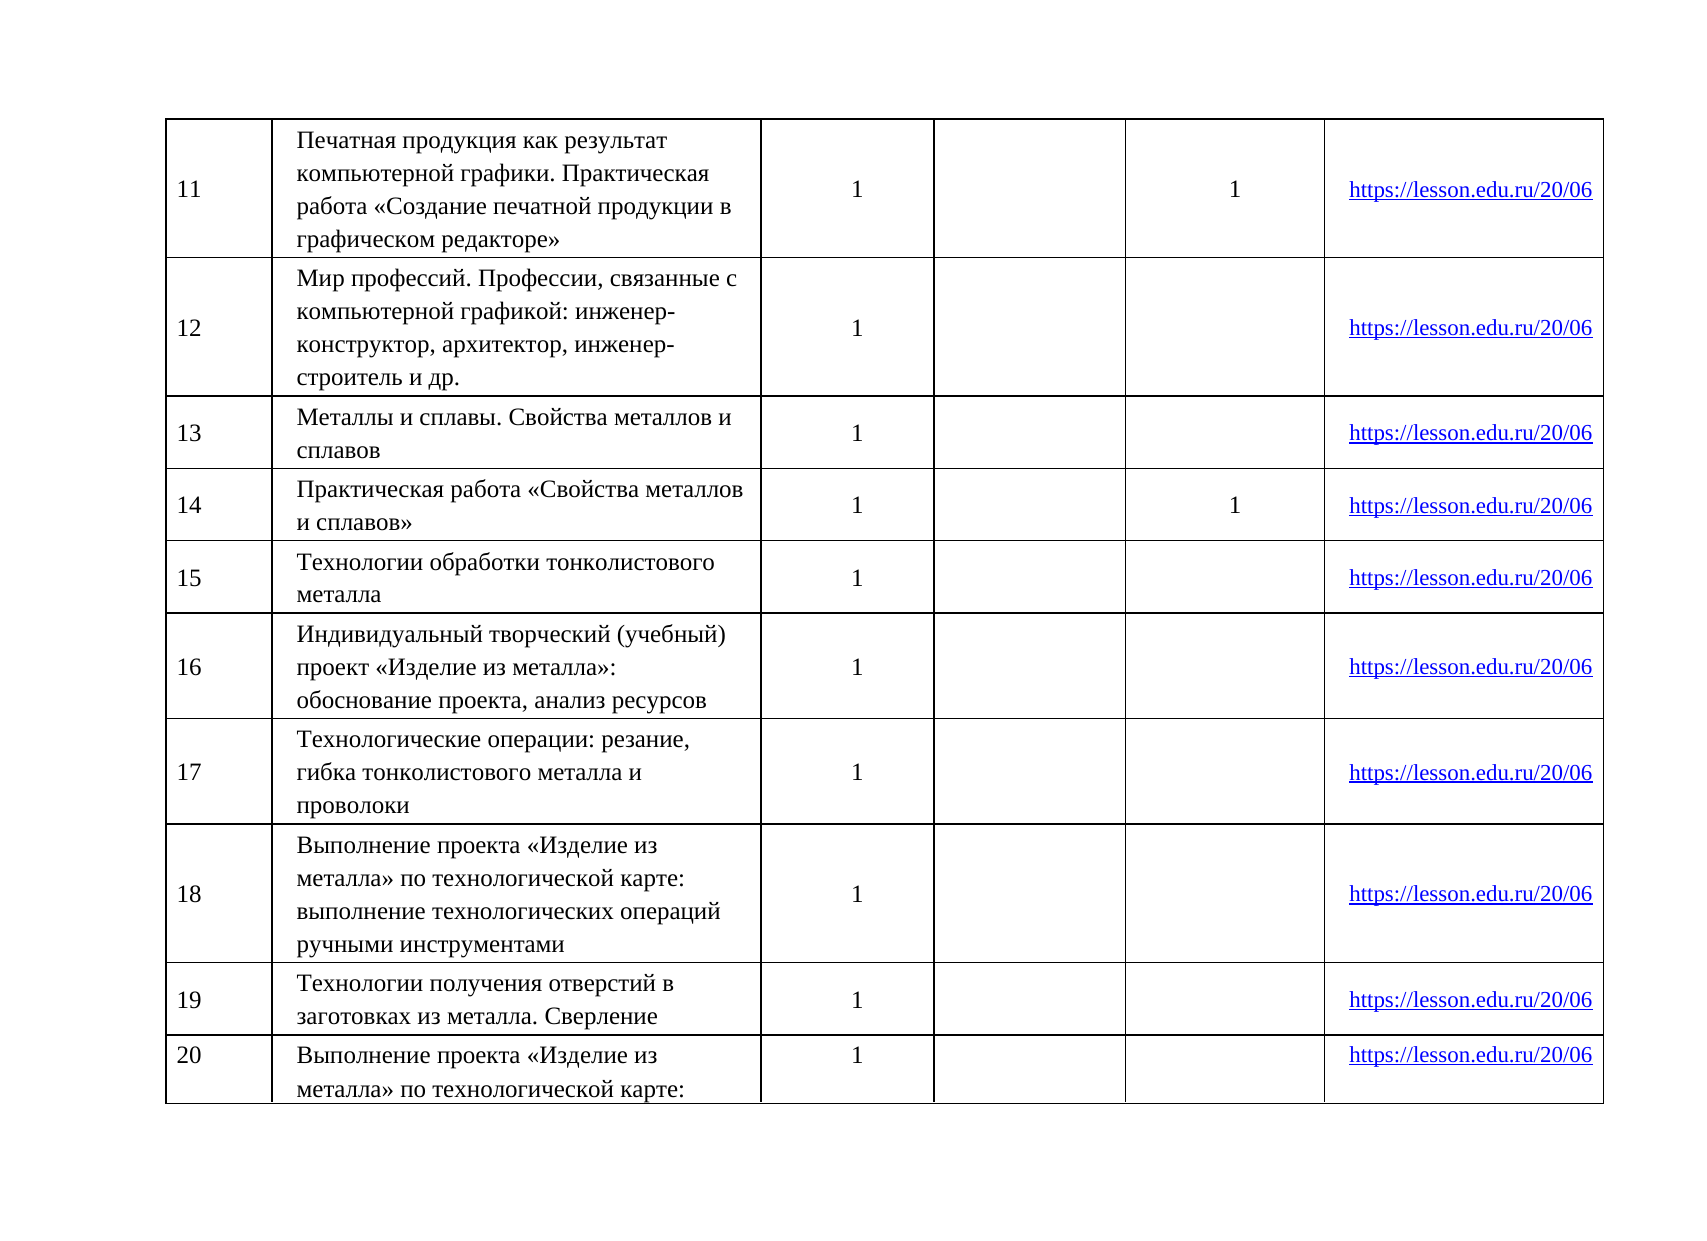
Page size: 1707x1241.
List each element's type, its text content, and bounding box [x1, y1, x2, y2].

table_cell Технологические операции: резание, гибка тонколистового металла и проволоки [273, 719, 760, 823]
table_cell 11 [167, 120, 271, 257]
table_cell 14 [167, 469, 271, 540]
table_cell https://lesson.edu.ru/20/06 [1325, 469, 1603, 540]
table_cell 19 [167, 963, 271, 1034]
table_cell 1 [762, 120, 933, 257]
table_cell https://lesson.edu.ru/20/06 [1325, 397, 1603, 467]
table_cell [1126, 963, 1324, 1034]
table_cell Индивидуальный творческий (учебный) проект «Изделие из металла»: обоснование проекта, анализ ресурсов [273, 614, 760, 718]
table_cell 1 [762, 825, 933, 961]
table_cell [273, 1036, 760, 1102]
table_cell 1 [762, 1036, 933, 1102]
table_cell https://lesson.edu.ru/20/06 [1325, 614, 1603, 718]
table_cell Мир профессий. Профессии, связанные с компьютерной графикой: инженер-конструктор, архитектор, инженер-строитель и др. [273, 258, 760, 395]
table_cell 1 [1126, 120, 1324, 257]
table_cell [1325, 1036, 1603, 1102]
table_cell 1 [762, 397, 933, 467]
table_cell 12 [167, 258, 271, 395]
table_cell 1 [762, 614, 933, 718]
table_cell Технологии обработки тонколистового металла [273, 541, 760, 612]
table_cell [935, 825, 1125, 961]
table_cell 1 [762, 963, 933, 1034]
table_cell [1325, 120, 1603, 257]
table_cell [1126, 614, 1324, 718]
table_cell [1126, 541, 1324, 612]
table_cell [935, 469, 1125, 540]
table_cell [1126, 258, 1324, 395]
table_cell [935, 120, 1125, 257]
table_cell https://lesson.edu.ru/20/06 [1325, 541, 1603, 612]
table_cell 20 [167, 1036, 271, 1102]
table_cell [935, 614, 1125, 718]
table_cell https://lesson.edu.ru/20/06 [1325, 719, 1603, 823]
table_cell 1 [762, 258, 933, 395]
table_cell https://lesson.edu.ru/20/06 [1325, 258, 1603, 395]
table_cell 16 [167, 614, 271, 718]
table_cell [1126, 1036, 1324, 1102]
table_cell [1126, 825, 1324, 961]
table_cell 1 [762, 541, 933, 612]
table_cell [935, 258, 1125, 395]
table_cell 15 [167, 541, 271, 612]
table_cell 1 [762, 469, 933, 540]
table_cell https://lesson.edu.ru/20/06 [1325, 963, 1603, 1034]
table_cell 18 [167, 825, 271, 961]
table_cell 17 [167, 719, 271, 823]
table_cell [1126, 397, 1324, 467]
table_cell [1126, 719, 1324, 823]
table_cell Технологии получения отверстий в заготовках из металла. Сверление [273, 963, 760, 1034]
table_cell Печатная продукция как результат компьютерной графики. Практическая работа «Создание печатной продукции в графическом редакторе» [273, 120, 760, 257]
table_cell Выполнение проекта «Изделие из металла» по технологической карте: выполнение технологических операций ручными инструментами [273, 825, 760, 961]
table_cell Практическая работа «Свойства металлов и сплавов» [273, 469, 760, 540]
table_cell [935, 541, 1125, 612]
table_cell 1 [1126, 469, 1324, 540]
table_cell 1 [762, 719, 933, 823]
table_cell https://lesson.edu.ru/20/06 [1325, 825, 1603, 961]
table_cell [935, 963, 1125, 1034]
table_cell [935, 397, 1125, 467]
table_cell [935, 719, 1125, 823]
table_cell 13 [167, 397, 271, 467]
table_cell Металлы и сплавы. Свойства металлов и сплавов [273, 397, 760, 467]
table_cell [935, 1036, 1125, 1102]
